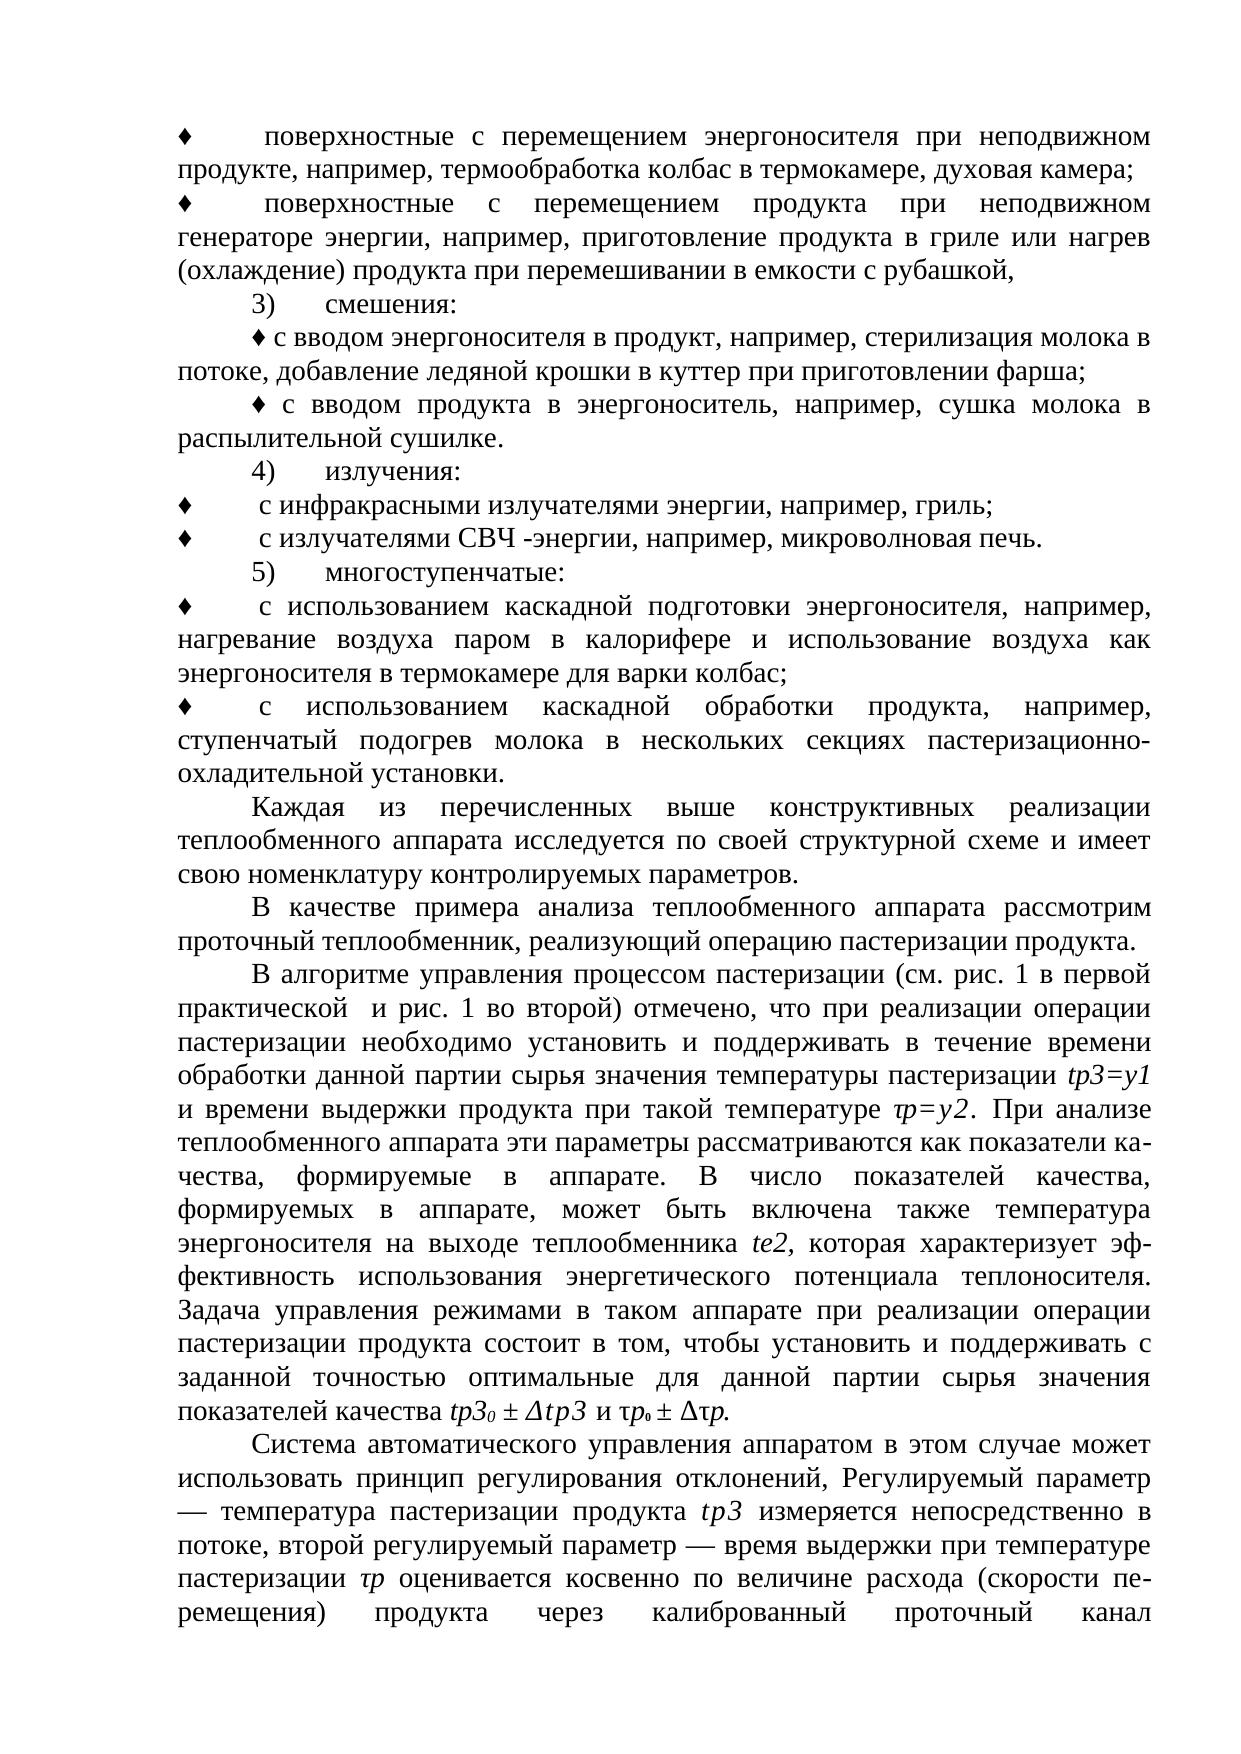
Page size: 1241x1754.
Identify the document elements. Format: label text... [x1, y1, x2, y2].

text 3) смешения: [177, 286, 1152, 319]
list поверхностные с перемещением энергоносителя при неподвижном продукте, например, термообработка колбас в термокамере, духовая камера; [177, 118, 1152, 185]
text ♦ с вводом продукта в энергоноситель, например, сушка молока в распылительной сушилке. [177, 386, 1152, 453]
list с инфракрасными излучателями энергии, например, гриль; [177, 487, 1152, 521]
text ♦ с вводом энергоносителя в продукт, например, стерилизация молока в потоке, добавление ледяной крошки в куттер при приготовлении фарша; [177, 319, 1152, 386]
text В алгоритме управления процессом пастеризации (см. рис. 1 в первой практической и рис. 1 во второй) отмечено, что при реализации операции пастеризации необходимо установить и поддерживать в течение времени обработки данной партии сырья значения температуры пастеризации tp3=y1 и времени выдержки продукта при такой температуре τр=у2. При анализе теплообменного аппарата эти параметры рассматриваются как показатели качества, формируемые в аппарате. В число показателей качества, формируемых в аппарате, может быть включена также температура энергоносителя на выходе теплообменника te2, которая характеризует эффективность использования энергетического потенциала теплоносителя. Задача управления режимами в таком аппарате при реализации операции пастеризации продукта состоит в том, чтобы установить и поддерживать с заданной точностью оптимальные для данной партии сырья значения показателей качества tp30 ± Δtp3 и τр0 ± Δτр. [177, 957, 1152, 1426]
list поверхностные с перемещением продукта при неподвижном генераторе энергии, например, приготовление продукта в гриле или нагрев (охлаждение) продукта при перемешивании в емкости с рубашкой, [177, 185, 1152, 286]
text 4) излучения: [177, 453, 1152, 487]
text 5) многоступенчатые: [177, 554, 1152, 588]
list с излучателями СВЧ -энергии, например, микроволновая печь. [177, 521, 1152, 554]
text Каждая из перечисленных выше конструктивных реализации теплообменного аппарата исследуется по своей структурной схеме и имеет свою номенклатуру контролируемых параметров. [177, 789, 1152, 889]
text В качестве примера анализа теплообменного аппарата рассмотрим проточный теплообменник, реализующий операцию пастеризации продукта. [177, 889, 1152, 957]
list с использованием каскадной обработки продукта, например, ступенчатый подогрев молока в нескольких секциях пастеризационно-охладительной установки. [177, 688, 1152, 789]
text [177, 1426, 1152, 1627]
list с использованием каскадной подготовки энергоносителя, например, нагревание воздуха паром в калорифере и использование воздуха как энергоносителя в термокамере для варки колбас; [177, 588, 1152, 688]
